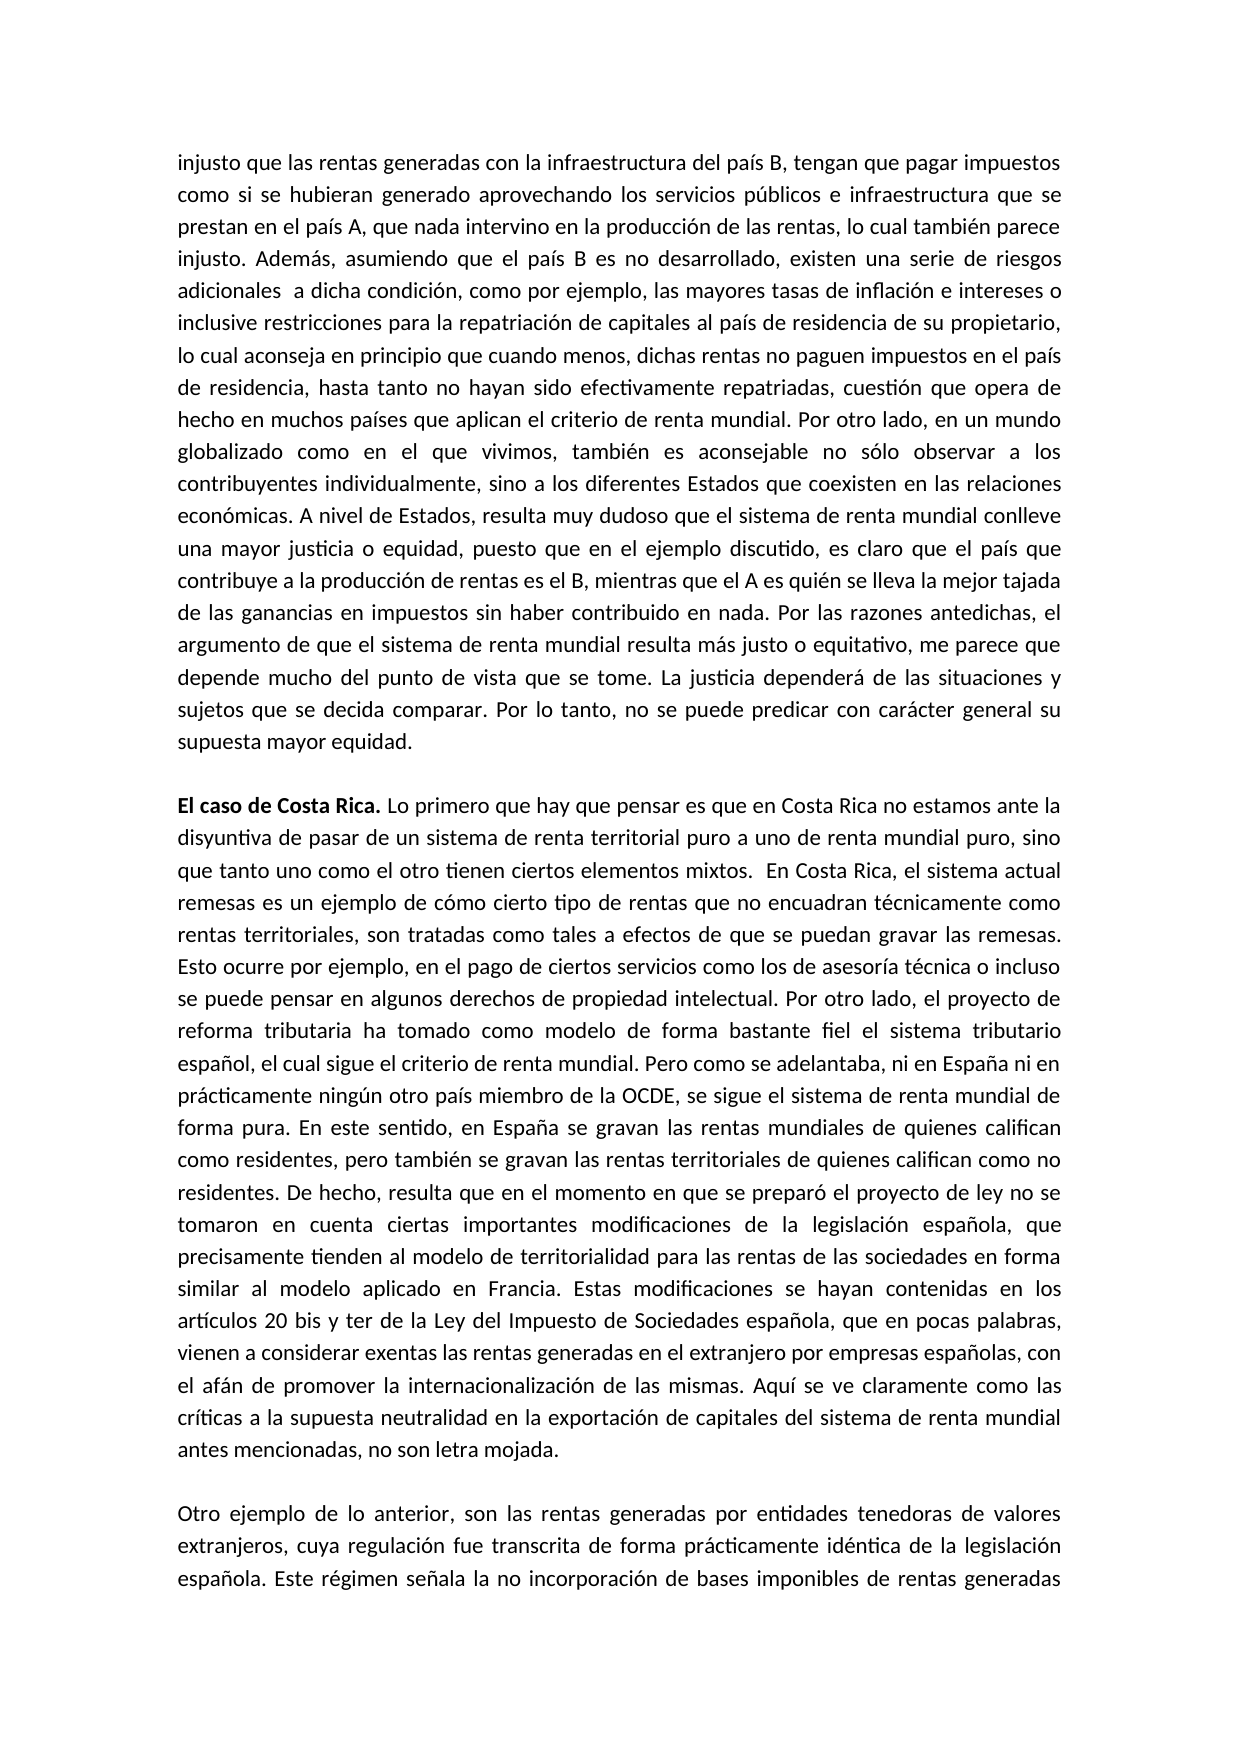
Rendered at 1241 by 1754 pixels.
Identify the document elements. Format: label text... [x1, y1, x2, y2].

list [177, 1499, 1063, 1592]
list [177, 148, 1063, 755]
list El caso de Costa Rica. Lo primero que hay que pensar es que en Costa Rica no estamos ante la disyuntiva de pasar de un sistema de renta territorial puro a uno de renta mundial puro, sino que tanto uno como el otro tienen ciertos elementos mixtos. En Costa Rica, el sistema actual remesas es un ejemplo de cómo cierto tipo de rentas que no encuadran técnicamente como rentas territoriales, son tratadas como tales a efectos de que se puedan gravar las remesas. Esto ocurre por ejemplo, en el pago de ciertos servicios como los de asesoría técnica o incluso se puede pensar en algunos derechos de propiedad intelectual. Por otro lado, el proyecto de reforma tributaria ha tomado como modelo de forma bastante fiel el sistema tributario español, el cual sigue el criterio de renta mundial. Pero como se adelantaba, ni en España ni en prácticamente ningún otro país miembro de la OCDE, se sigue el sistema de renta mundial de forma pura. En este sentido, en España se gravan las rentas mundiales de quienes califican como residentes, pero también se gravan las rentas territoriales de quienes califican como no residentes. De hecho, resulta que en el momento en que se preparó el proyecto de ley no se tomaron en cuenta ciertas importantes modificaciones de la legislación española, que precisamente tienden al modelo de territorialidad para las rentas de las sociedades en forma similar al modelo aplicado en Francia. Estas modificaciones se hayan contenidas en los artículos 20 bis y ter de la Ley del Impuesto de Sociedades española, que en pocas palabras, vienen a considerar exentas las rentas generadas en el extranjero por empresas españolas, con el afán de promover la internacionalización de las mismas. Aquí se ve claramente como las críticas a la supuesta neutralidad en la exportación de capitales del sistema de renta mundial antes mencionadas, no son letra mojada. [177, 791, 1063, 1463]
